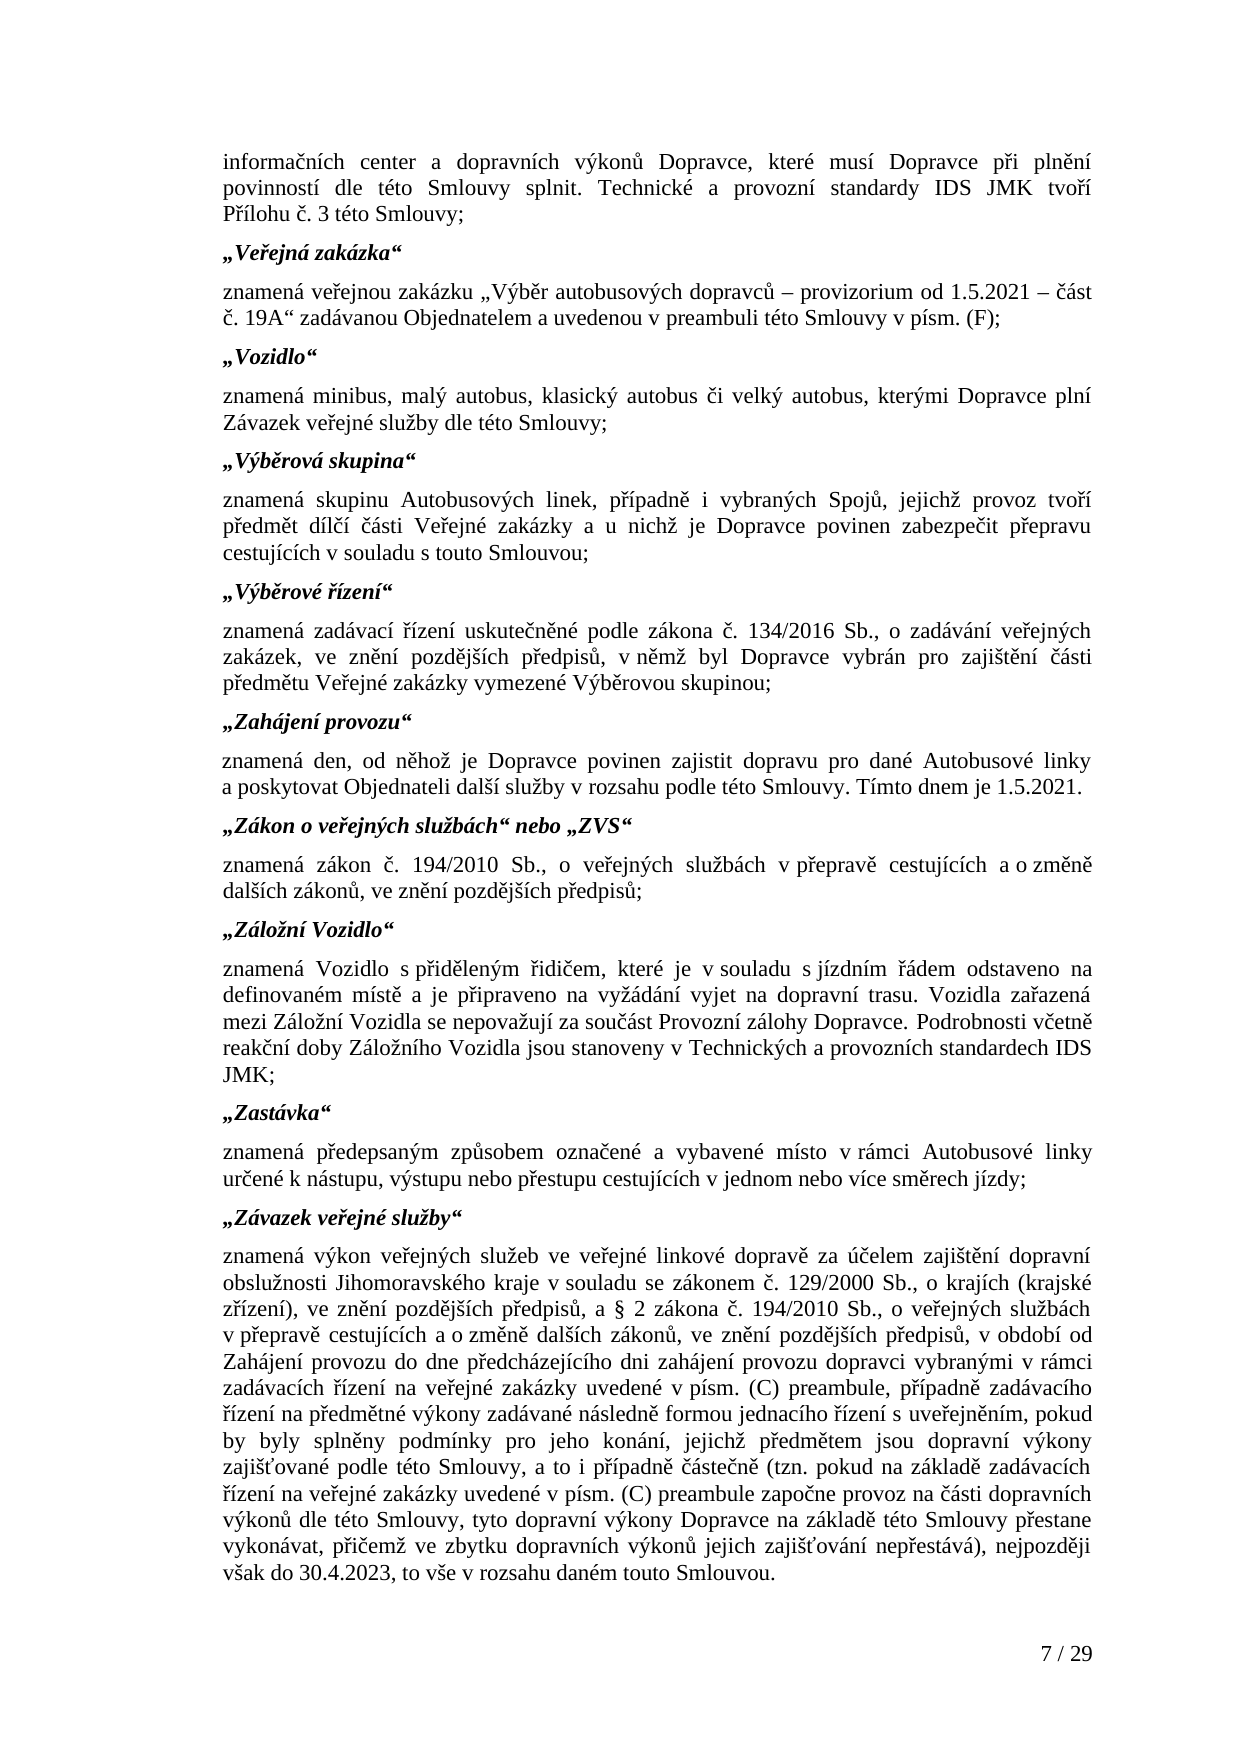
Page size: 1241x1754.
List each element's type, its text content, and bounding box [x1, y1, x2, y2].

text „Záložní Vozidlo“ [223, 916, 1092, 943]
text znamená den, od něhož je Dopravce povinen zajistit dopravu pro dané Autobusové linky a poskytovat Objednateli další služby v rozsahu podle této Smlouvy. Tímto dnem je 1.5.2021. [222, 747, 1092, 800]
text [223, 148, 1092, 227]
text „Zákon o veřejných službách“ nebo „ZVS“ [223, 812, 1092, 839]
text „Závazek veřejné služby“ [223, 1203, 1092, 1230]
text „Zastávka“ [223, 1099, 1092, 1126]
text znamená veřejnou zakázku „Výběr autobusových dopravců – provizorium od 1.5.2021 – část č. 19A“ zadávanou Objednatelem a uvedenou v preambuli této Smlouvy v písm. (F); [223, 278, 1092, 331]
text „Výběrová skupina“ [223, 447, 1092, 474]
text znamená výkon veřejných služeb ve veřejné linkové dopravě za účelem zajištění dopravní obslužnosti Jihomoravského kraje v souladu se zákonem č. 129/2000 Sb., o krajích (krajské zřízení), ve znění pozdějších předpisů, a § 2 zákona č. 194/2010 Sb., o veřejných službách v přepravě cestujících a o změně dalších zákonů, ve znění pozdějších předpisů, v období od Zahájení provozu do dne předcházejícího dni zahájení provozu dopravci vybranými v rámci zadávacích řízení na veřejné zakázky uvedené v písm. (C) preambule, případně zadávacího řízení na předmětné výkony zadávané následně formou jednacího řízení s uveřejněním, pokud by byly splněny podmínky pro jeho konání, jejichž předmětem jsou dopravní výkony zajišťované podle této Smlouvy, a to i případně částečně (tzn. pokud na základě zadávacích řízení na veřejné zakázky uvedené v písm. (C) preambule započne provoz na části dopravních výkonů dle této Smlouvy, tyto dopravní výkony Dopravce na základě této Smlouvy přestane vykonávat, přičemž ve zbytku dopravních výkonů jejich zajišťování nepřestává), nejpozději však do 30.4.2023, to vše v rozsahu daném touto Smlouvou. [223, 1242, 1092, 1585]
text znamená předepsaným způsobem označené a vybavené místo v rámci Autobusové linky určené k nástupu, výstupu nebo přestupu cestujících v jednom nebo více směrech jízdy; [223, 1138, 1092, 1191]
text znamená minibus, malý autobus, klasický autobus či velký autobus, kterými Dopravce plní Závazek veřejné služby dle této Smlouvy; [223, 382, 1092, 435]
text znamená zadávací řízení uskutečněné podle zákona č. 134/2016 Sb., o zadávání veřejných zakázek, ve znění pozdějších předpisů, v němž byl Dopravce vybrán pro zajištění části předmětu Veřejné zakázky vymezené Výběrovou skupinou; [223, 617, 1092, 696]
text znamená skupinu Autobusových linek, případně i vybraných Spojů, jejichž provoz tvoří předmět dílčí části Veřejné zakázky a u nichž je Dopravce povinen zabezpečit přepravu cestujících v souladu s touto Smlouvou; [223, 486, 1092, 565]
text znamená Vozidlo s přiděleným řidičem, které je v souladu s jízdním řádem odstaveno na definovaném místě a je připraveno na vyžádání vyjet na dopravní trasu. Vozidla zařazená mezi Záložní Vozidla se nepovažují za součást Provozní zálohy Dopravce. Podrobnosti včetně reakční doby Záložního Vozidla jsou stanoveny v Technických a provozních standardech IDS JMK; [223, 955, 1092, 1087]
text „Zahájení provozu“ [223, 708, 1092, 734]
text znamená zákon č. 194/2010 Sb., o veřejných službách v přepravě cestujících a o změně dalších zákonů, ve znění pozdějších předpisů; [223, 851, 1092, 904]
text „Veřejná zakázka“ [223, 239, 1092, 266]
text „Výběrové řízení“ [223, 578, 1092, 604]
text „Vozidlo“ [223, 343, 1092, 370]
